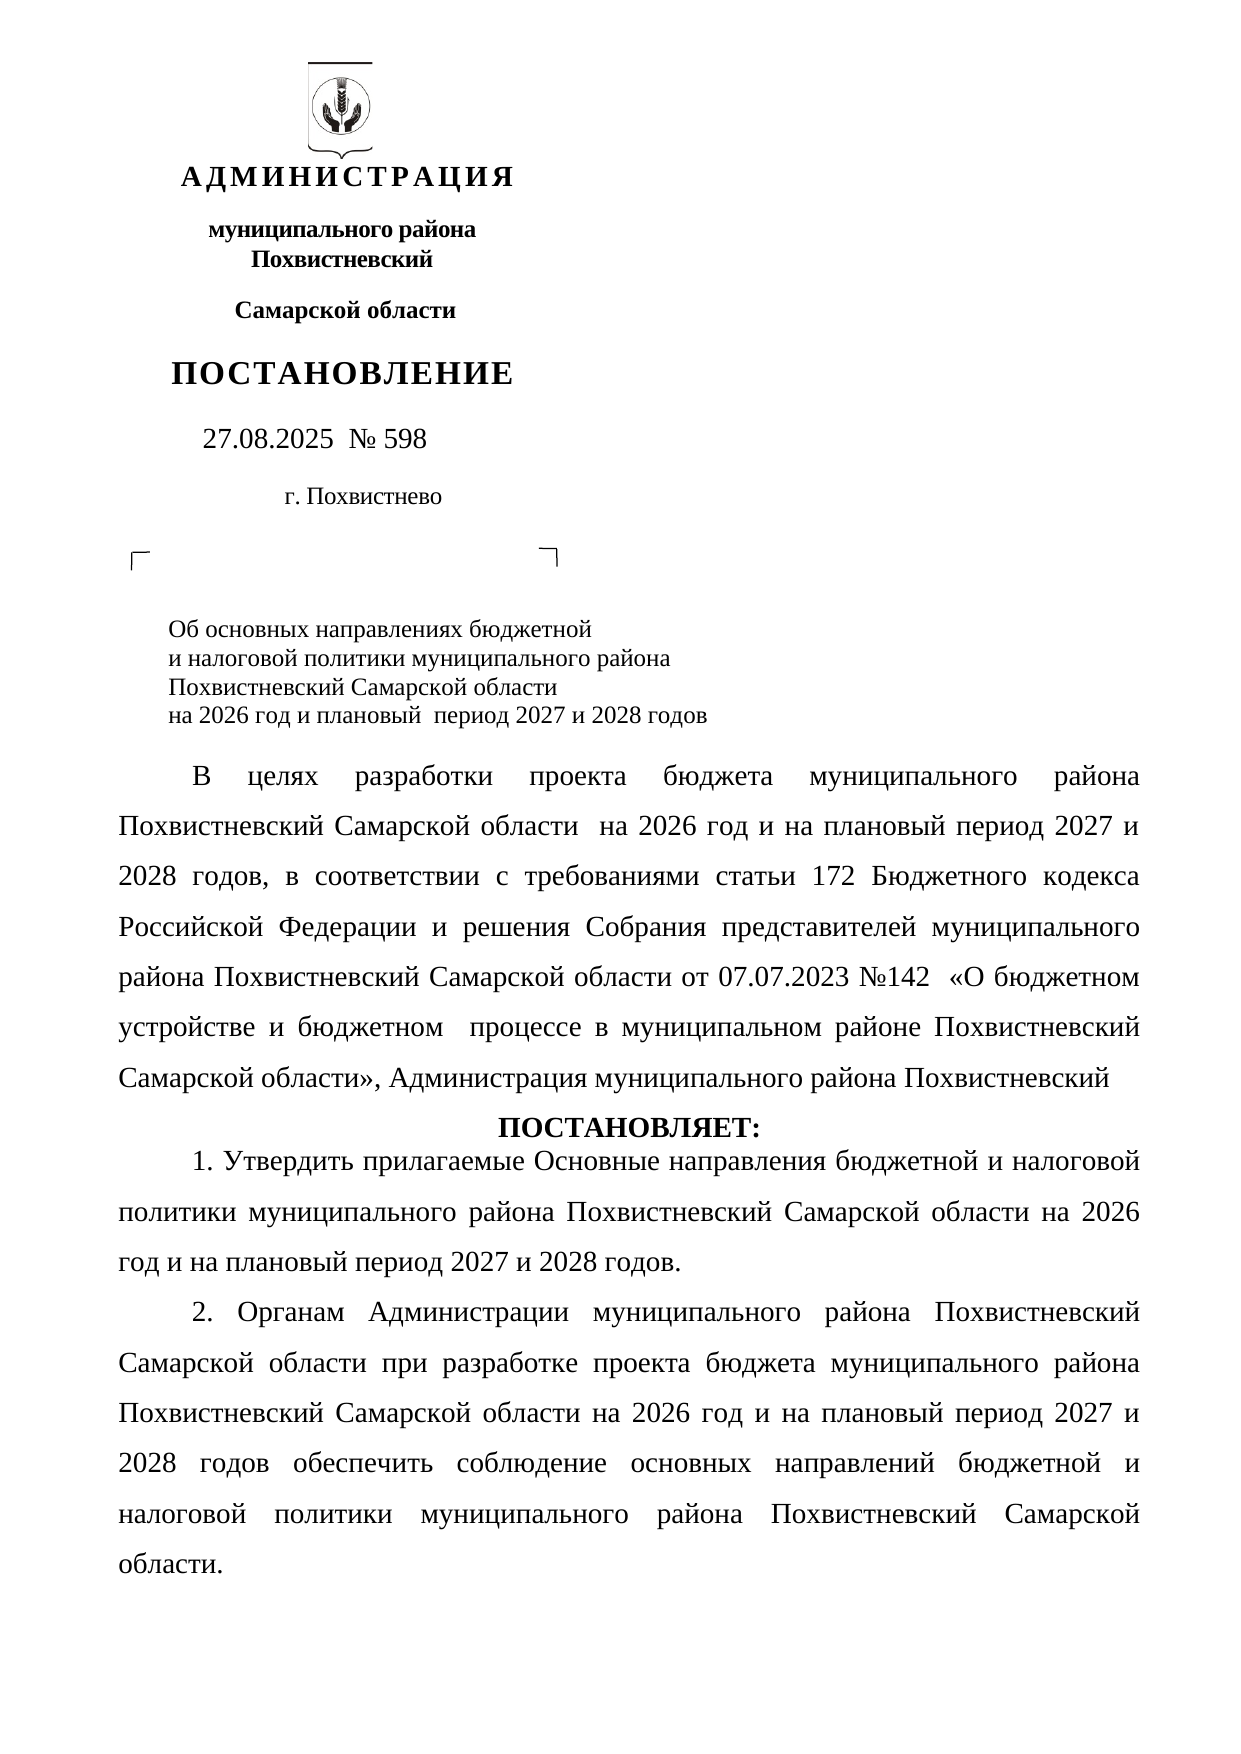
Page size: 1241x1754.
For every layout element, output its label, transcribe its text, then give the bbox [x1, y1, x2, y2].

text 1. Утвердить прилагаемые Основные направления бюджетной и налоговой политики муниципального района Похвистневский Самарской области на 2026 год и на плановый период 2027 и 2028 годов. [118, 1143, 1141, 1278]
picture [306, 62, 372, 157]
text на 2026 год и плановый период 2027 и 2028 годов [118, 700, 1141, 729]
text В целях разработки проекта бюджета муниципального района Похвистневский Самарской области на 2026 год и на плановый период 2027 и 2028 годов, в соответствии с требованиями статьи 172 Бюджетного кодекса Российской Федерации и решения Собрания представителей муниципального района Похвистневский Самарской области от 07.07.2023 №142 «О бюджетном устройстве и бюджетном процессе в муниципальном районе Похвистневский Самарской области», Администрация муниципального района Похвистневский [118, 758, 1141, 1093]
text ПОСТАНОВЛЯЕТ: [118, 1110, 1141, 1143]
text и налоговой политики муниципального района [118, 643, 1141, 672]
table_header АДМИНИСТРАЦИЯ муниципального района Похвистневский Самарской области ПОСТАНОВЛЕНИЕ 27.08.2025 № 598 г. Похвистнево [107, 30, 577, 585]
text Об основных направлениях бюджетной [118, 614, 1141, 643]
text Похвистневский Самарской области [118, 672, 1141, 700]
text 2. Органам Администрации муниципального района Похвистневский Самарской области при разработке проекта бюджета муниципального района Похвистневский Самарской области на 2026 год и на плановый период 2027 и 2028 годов обеспечить соблюдение основных направлений бюджетной и налоговой политики муниципального района Похвистневский Самарской области. [118, 1294, 1141, 1579]
